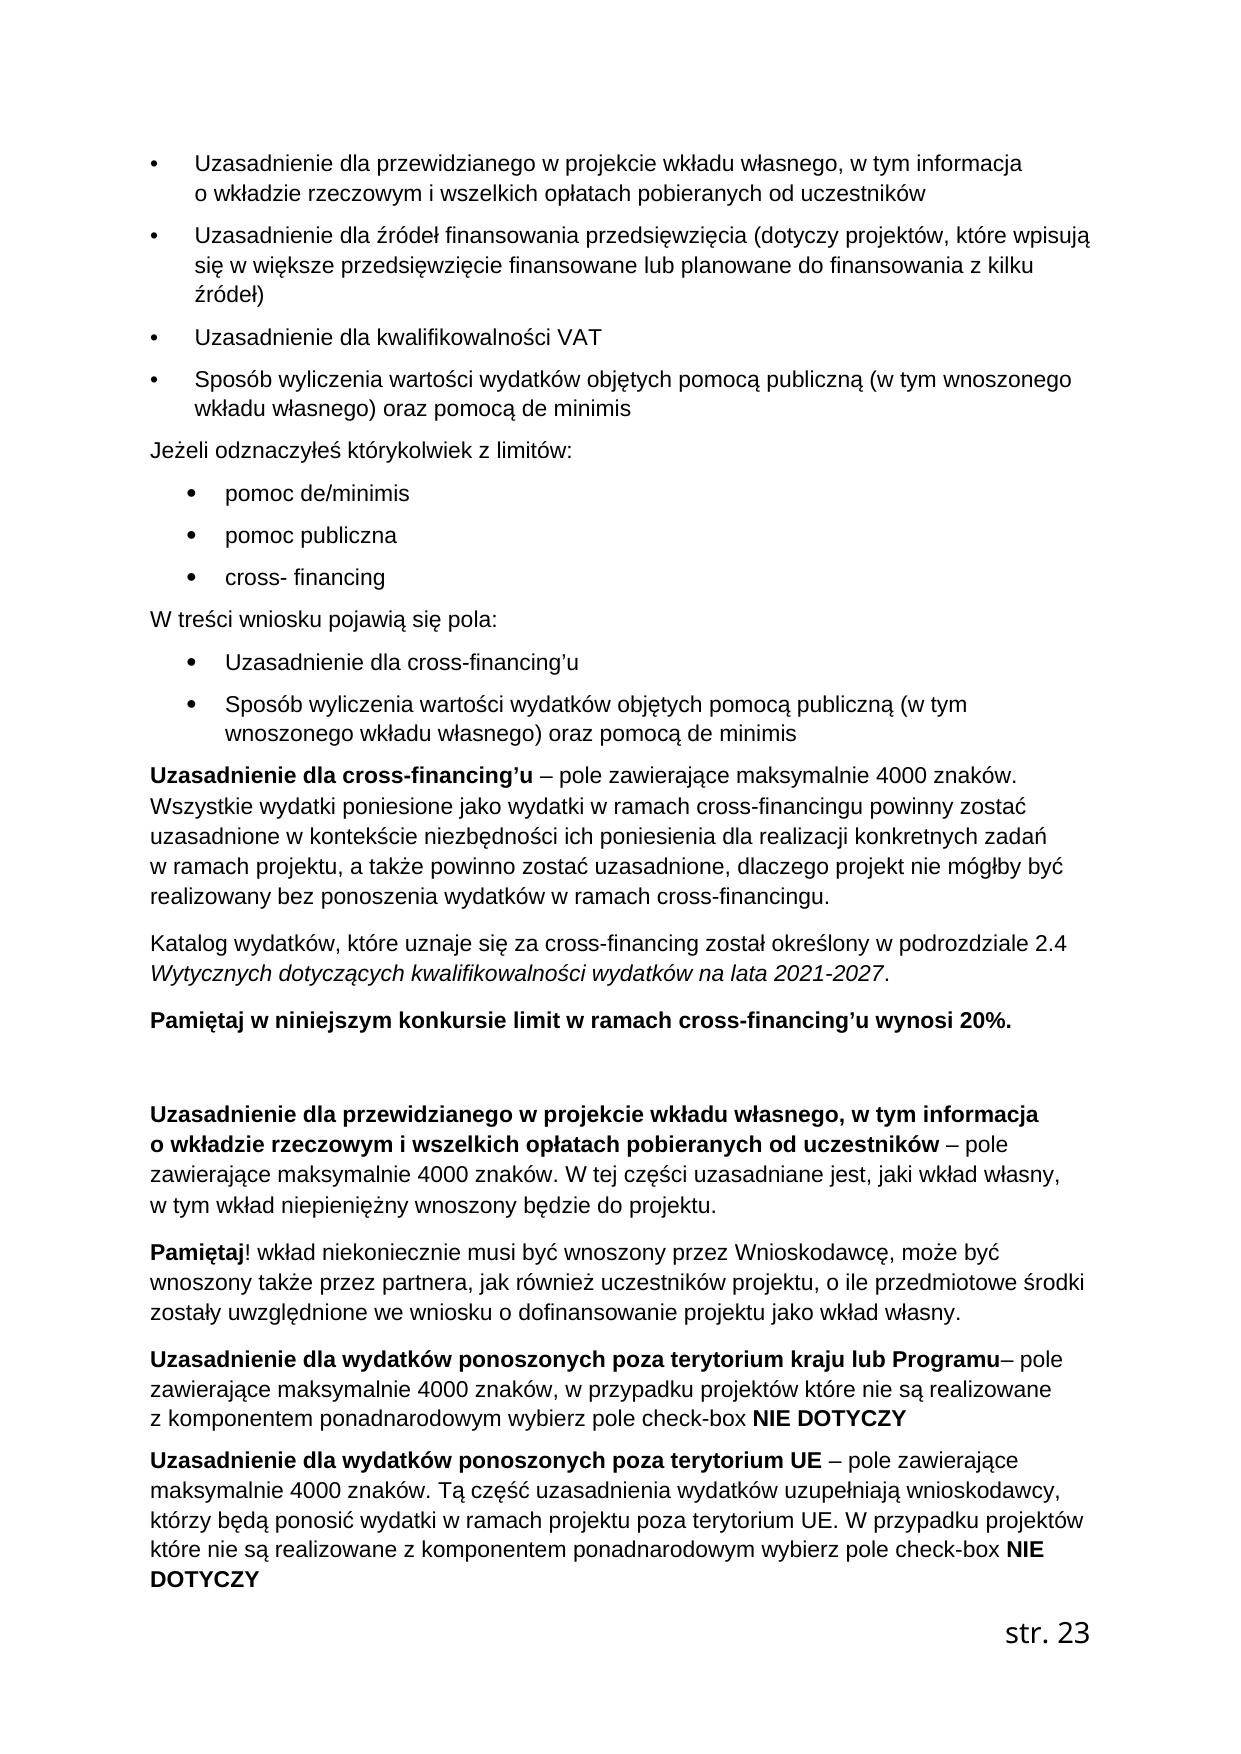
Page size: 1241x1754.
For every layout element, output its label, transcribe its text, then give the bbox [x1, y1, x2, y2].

list Sposób wyliczenia wartości wydatków objętych pomocą publiczną (w tym wnoszonego wkładu własnego) oraz pomocą de minimis [187, 691, 1090, 747]
text Uzasadnienie dla wydatków ponoszonych poza terytorium kraju lub Programu– pole zawierające maksymalnie 4000 znaków, w przypadku projektów które nie są realizowane z komponentem ponadnarodowym wybierz pole check-box NIE DOTYCZY [150, 1346, 1090, 1432]
text Katalog wydatków, które uznaje się za cross-financing został określony w podrozdziale 2.4 Wytycznych dotyczących kwalifikowalności wydatków na lata 2021-2027. [150, 930, 1090, 987]
text • Uzasadnienie dla przewidzianego w projekcie wkładu własnego, w tym informacja o wkładzie rzeczowym i wszelkich opłatach pobieranych od uczestników [150, 150, 1090, 206]
text Uzasadnienie dla przewidzianego w projekcie wkładu własnego, w tym informacja o wkładzie rzeczowym i wszelkich opłatach pobieranych od uczestników – pole zawierające maksymalnie 4000 znaków. W tej części uzasadniane jest, jaki wkład własny, w tym wkład niepieniężny wnoszony będzie do projektu. [150, 1101, 1090, 1218]
list Uzasadnienie dla cross-financing’u [187, 648, 1090, 675]
text Uzasadnienie dla cross-financing’u – pole zawierające maksymalnie 4000 znaków. Wszystkie wydatki poniesione jako wydatki w ramach cross-financingu powinny zostać uzasadnione w kontekście niezbędności ich poniesienia dla realizacji konkretnych zadań w ramach projektu, a także powinno zostać uzasadnione, dlaczego projekt nie mógłby być realizowany bez ponoszenia wydatków w ramach cross-financingu. [150, 762, 1090, 910]
text Uzasadnienie dla wydatków ponoszonych poza terytorium UE – pole zawierające maksymalnie 4000 znaków. Tą część uzasadnienia wydatków uzupełniają wnioskodawcy, którzy będą ponosić wydatki w ramach projektu poza terytorium UE. W przypadku projektów które nie są realizowane z komponentem ponadnarodowym wybierz pole check-box NIE DOTYCZY [150, 1447, 1090, 1592]
text • Uzasadnienie dla źródeł finansowania przedsięwzięcia (dotyczy projektów, które wpisują się w większe przedsięwzięcie finansowane lub planowane do finansowania z kilku źródeł) [150, 222, 1090, 308]
text W treści wniosku pojawią się pola: [150, 606, 1090, 633]
list pomoc de/minimis [187, 480, 1090, 506]
list pomoc publiczna [187, 522, 1090, 548]
text • Uzasadnienie dla kwalifikowalności VAT [150, 323, 1090, 350]
text Jeżeli odznaczyłeś którykolwiek z limitów: [150, 437, 1090, 464]
text Pamiętaj w niniejszym konkursie limit w ramach cross-financing’u wynosi 20%. [150, 1007, 1090, 1034]
list cross- financing [187, 564, 1090, 590]
text Pamiętaj! wkład niekoniecznie musi być wnoszony przez Wnioskodawcę, może być wnoszony także przez partnera, jak również uczestników projektu, o ile przedmiotowe środki zostały uwzględnione we wniosku o dofinansowanie projektu jako wkład własny. [150, 1238, 1090, 1325]
text • Sposób wyliczenia wartości wydatków objętych pomocą publiczną (w tym wnoszonego wkładu własnego) oraz pomocą de minimis [150, 366, 1090, 422]
